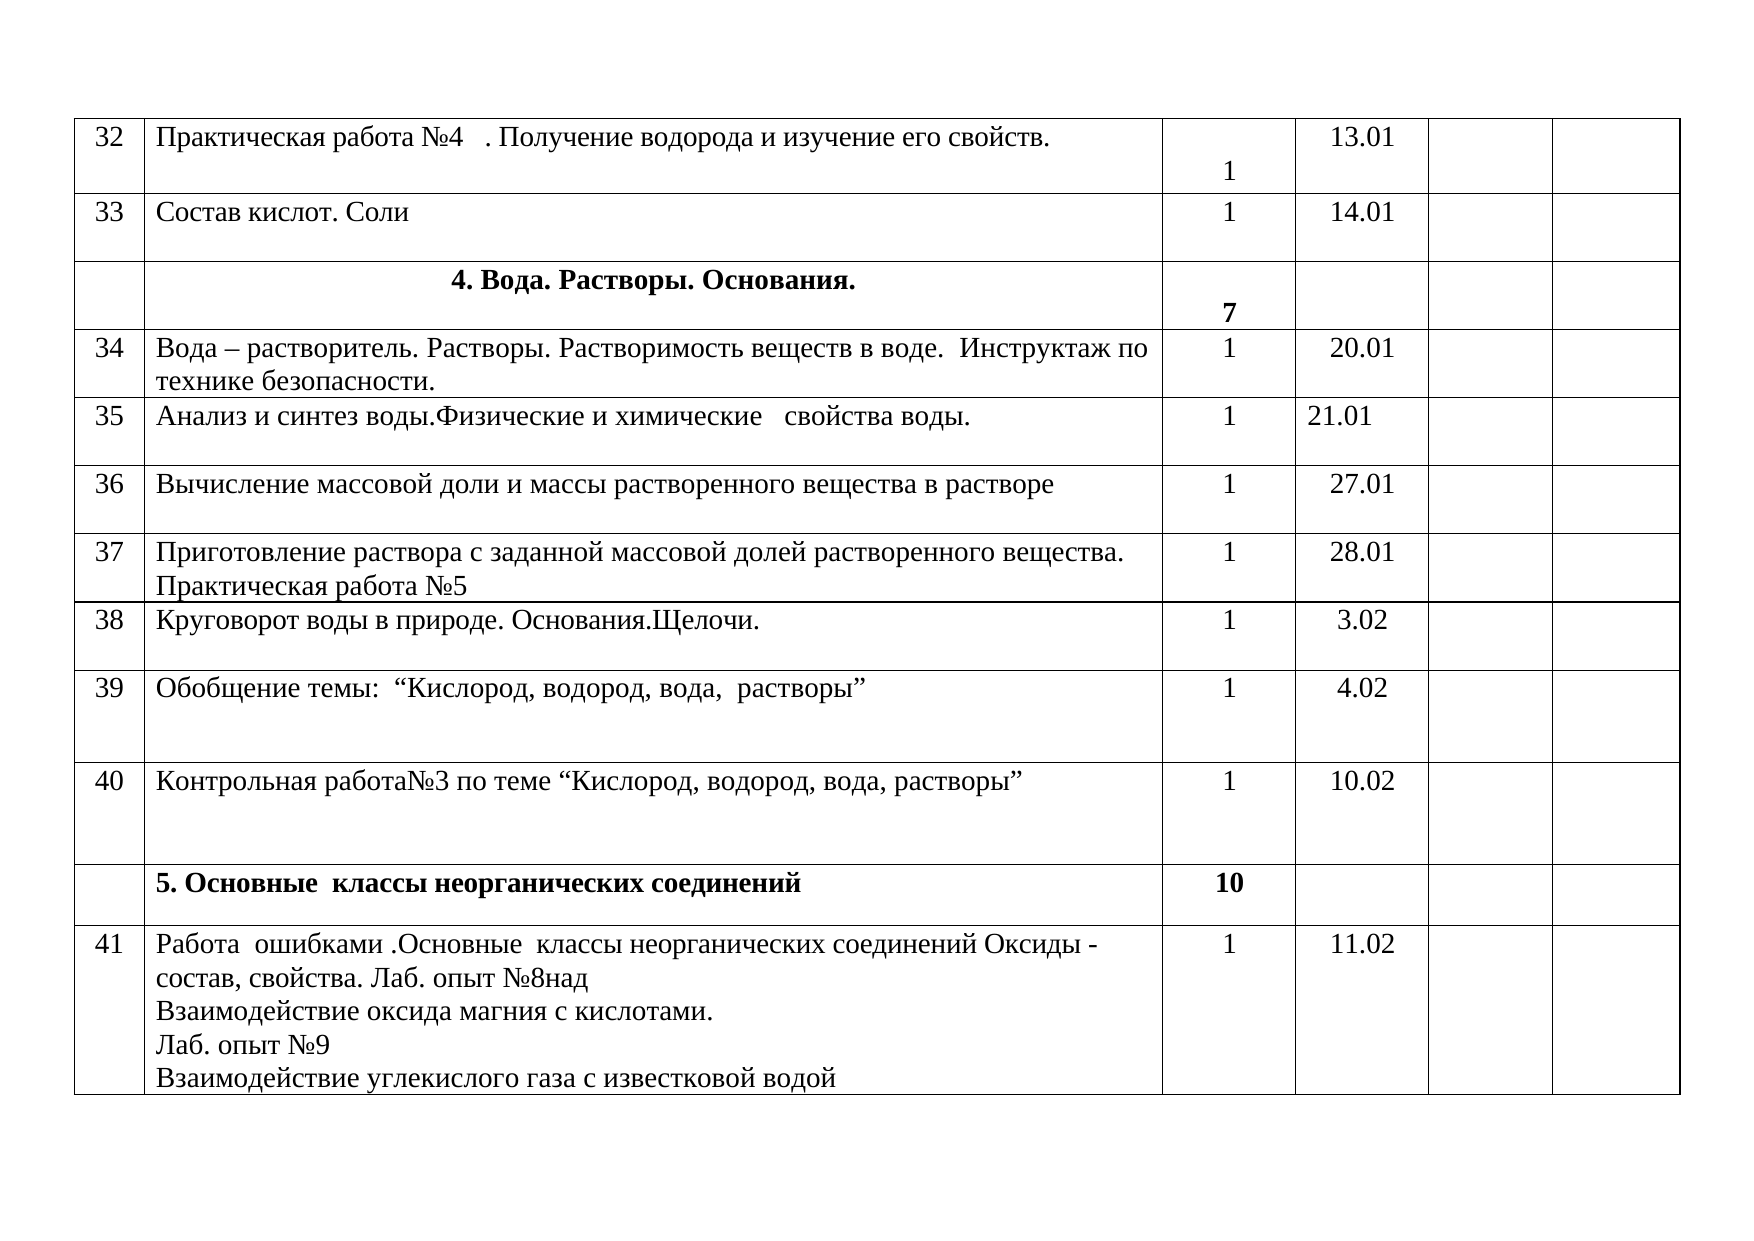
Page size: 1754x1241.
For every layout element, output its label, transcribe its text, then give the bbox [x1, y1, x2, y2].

table_cell [1553, 763, 1679, 864]
table_cell [75, 865, 144, 925]
table_cell [1553, 865, 1679, 925]
table_cell [1429, 865, 1552, 925]
table_cell Обобщение темы: “Кислород, водород, вода, растворы” [145, 671, 1162, 762]
table_cell 1 [1163, 926, 1295, 1094]
table_cell 27.01 [1296, 466, 1428, 533]
table_cell 35 [75, 398, 144, 465]
table_cell 41 [75, 926, 144, 1094]
table_cell Работа ошибками .Основные классы неорганических соединений Оксиды - состав, свойства. Лаб. опыт №8над Взаимодействие оксида магния с кислотами. Лаб. опыт №9 Взаимодействие углекислого газа с известковой водой [145, 926, 1162, 1094]
table_cell Вода – растворитель. Растворы. Растворимость веществ в воде. Инструктаж по технике безопасности. [145, 330, 1162, 397]
table_cell 28.01 [1296, 534, 1428, 601]
table_cell [75, 262, 144, 329]
table_cell [1296, 865, 1428, 925]
table_cell [1553, 603, 1679, 669]
table_cell 1 [1163, 330, 1295, 397]
table_cell Приготовление раствора с заданной массовой долей растворенного вещества. Практическая работа №5 [145, 534, 1162, 601]
table_cell [1429, 194, 1552, 261]
table_cell 1 [1163, 194, 1295, 261]
table_cell 37 [75, 534, 144, 601]
table_cell [1429, 119, 1552, 193]
table_cell [1429, 603, 1552, 669]
table_cell 10.02 [1296, 763, 1428, 864]
table_cell Состав кислот. Соли [145, 194, 1162, 261]
table_cell 1 [1163, 119, 1295, 193]
table_cell 38 [75, 603, 144, 669]
table_cell Круговорот воды в природе. Основания.Щелочи. [145, 603, 1162, 669]
table_cell [1429, 262, 1552, 329]
table_cell [1553, 398, 1679, 465]
table_cell 34 [75, 330, 144, 397]
table_cell Анализ и синтез воды.Физические и химические свойства воды. [145, 398, 1162, 465]
table_cell Практическая работа №4 . Получение водорода и изучение его свойств. [145, 119, 1162, 193]
table_cell 40 [75, 763, 144, 864]
table_cell 1 [1163, 603, 1295, 669]
table_cell [1553, 262, 1679, 329]
table_cell 4.02 [1296, 671, 1428, 762]
table_cell 36 [75, 466, 144, 533]
table_cell 1 [1163, 671, 1295, 762]
table_cell 3.02 [1296, 603, 1428, 669]
table_cell [1553, 926, 1679, 1094]
table_cell 1 [1163, 534, 1295, 601]
table_cell [1553, 119, 1679, 193]
table_cell 1 [1163, 398, 1295, 465]
table_cell 5. Основные классы неорганических соединений [145, 865, 1162, 925]
table_cell 1 [1163, 763, 1295, 864]
table_cell [1553, 330, 1679, 397]
table_cell [1553, 194, 1679, 261]
table_cell [1296, 262, 1428, 329]
table_cell 14.01 [1296, 194, 1428, 261]
table_cell 33 [75, 194, 144, 261]
table_cell [1553, 466, 1679, 533]
table_cell 7 [1163, 262, 1295, 329]
table_cell [1553, 534, 1679, 601]
table_cell 10 [1163, 865, 1295, 925]
table_cell 32 [75, 119, 144, 193]
table_cell [1429, 398, 1552, 465]
table_cell 21.01 [1296, 398, 1428, 465]
table_cell 1 [1163, 466, 1295, 533]
table_cell [1429, 926, 1552, 1094]
table_cell [1429, 466, 1552, 533]
table_cell [1429, 330, 1552, 397]
table_cell 13.01 [1296, 119, 1428, 193]
table_cell 39 [75, 671, 144, 762]
table_cell 20.01 [1296, 330, 1428, 397]
table_cell Вычисление массовой доли и массы растворенного вещества в растворе [145, 466, 1162, 533]
table_cell [1553, 671, 1679, 762]
table_cell 4. Вода. Растворы. Основания. [145, 262, 1162, 329]
table_cell [1429, 671, 1552, 762]
table_cell 11.02 [1296, 926, 1428, 1094]
table_cell [1429, 763, 1552, 864]
table_cell Контрольная работа№3 по теме “Кислород, водород, вода, растворы” [145, 763, 1162, 864]
table_cell [1429, 534, 1552, 601]
